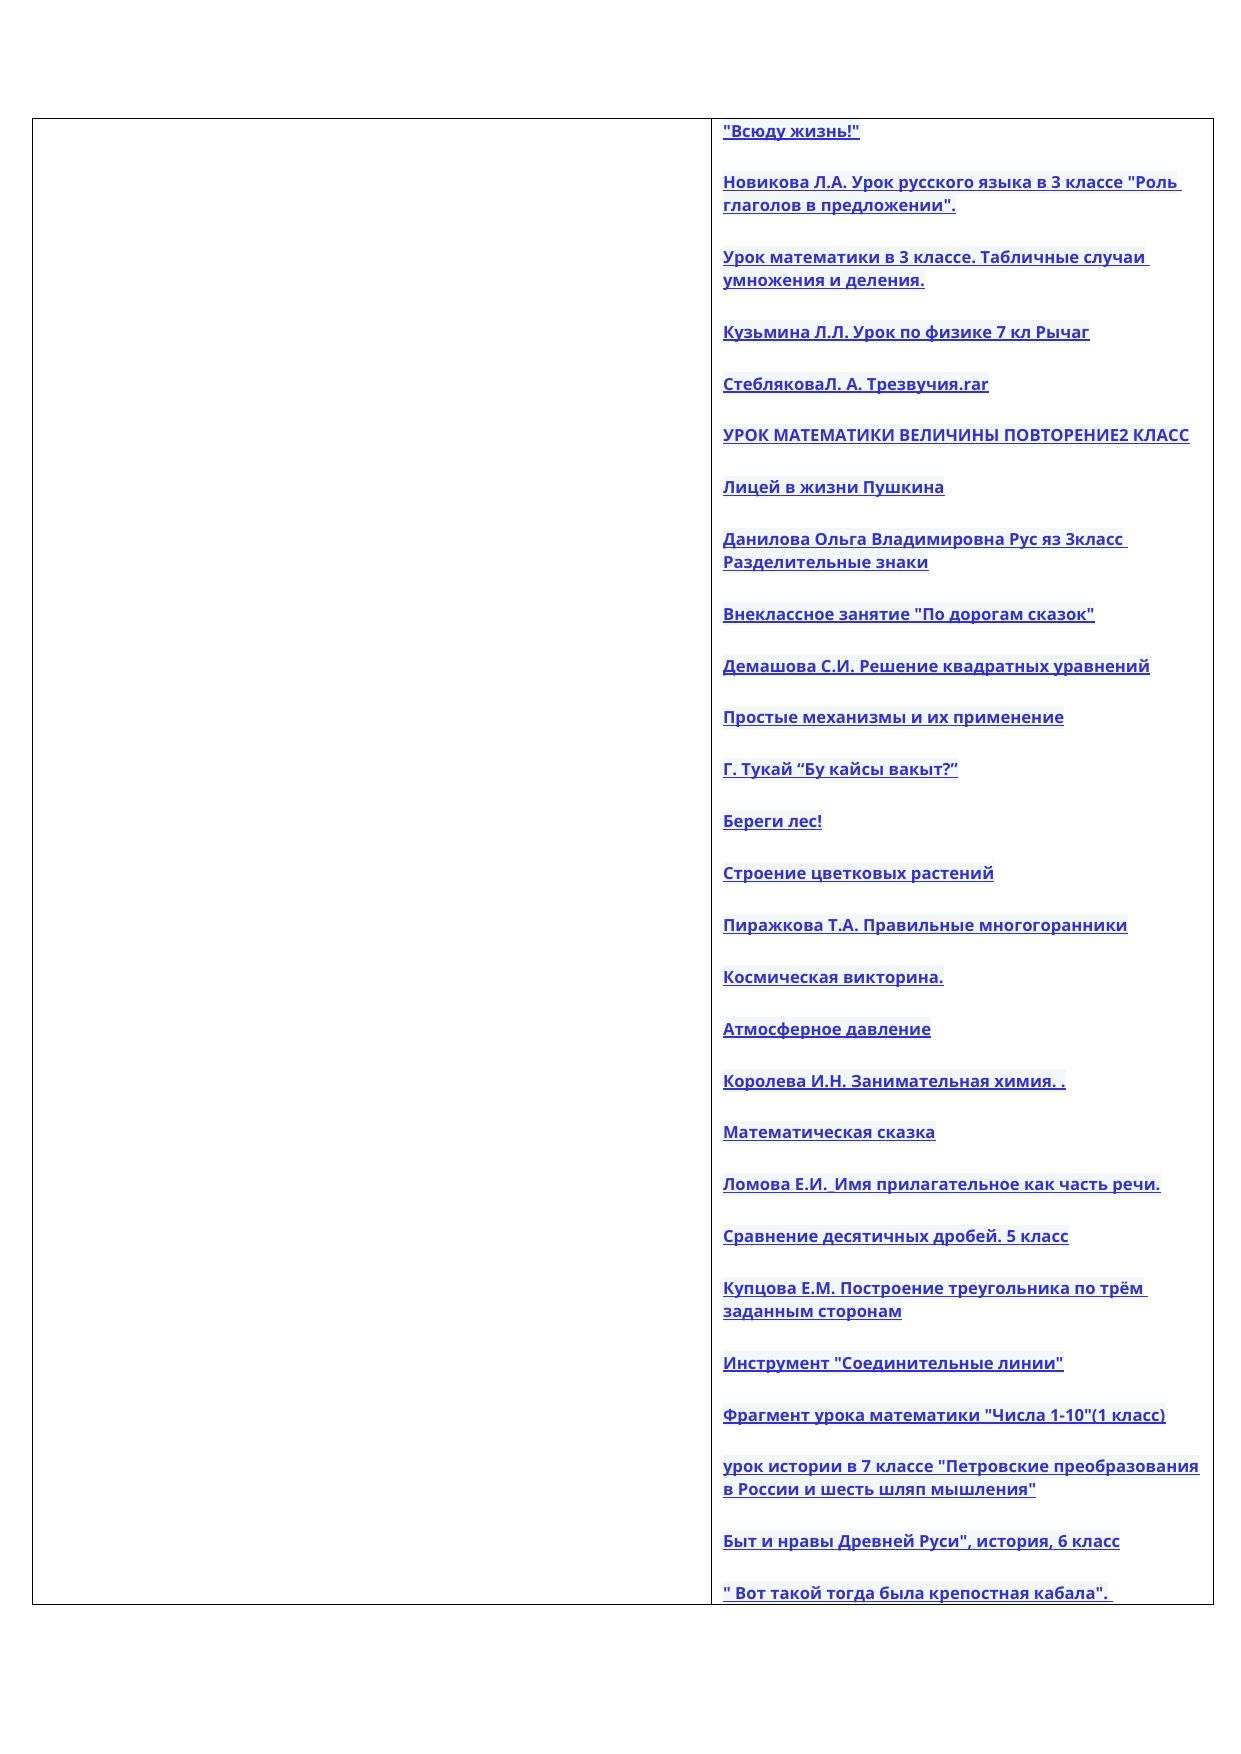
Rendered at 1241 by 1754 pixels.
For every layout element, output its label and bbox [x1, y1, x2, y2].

table_cell [33, 119, 711, 1604]
table_cell [712, 119, 1213, 1604]
